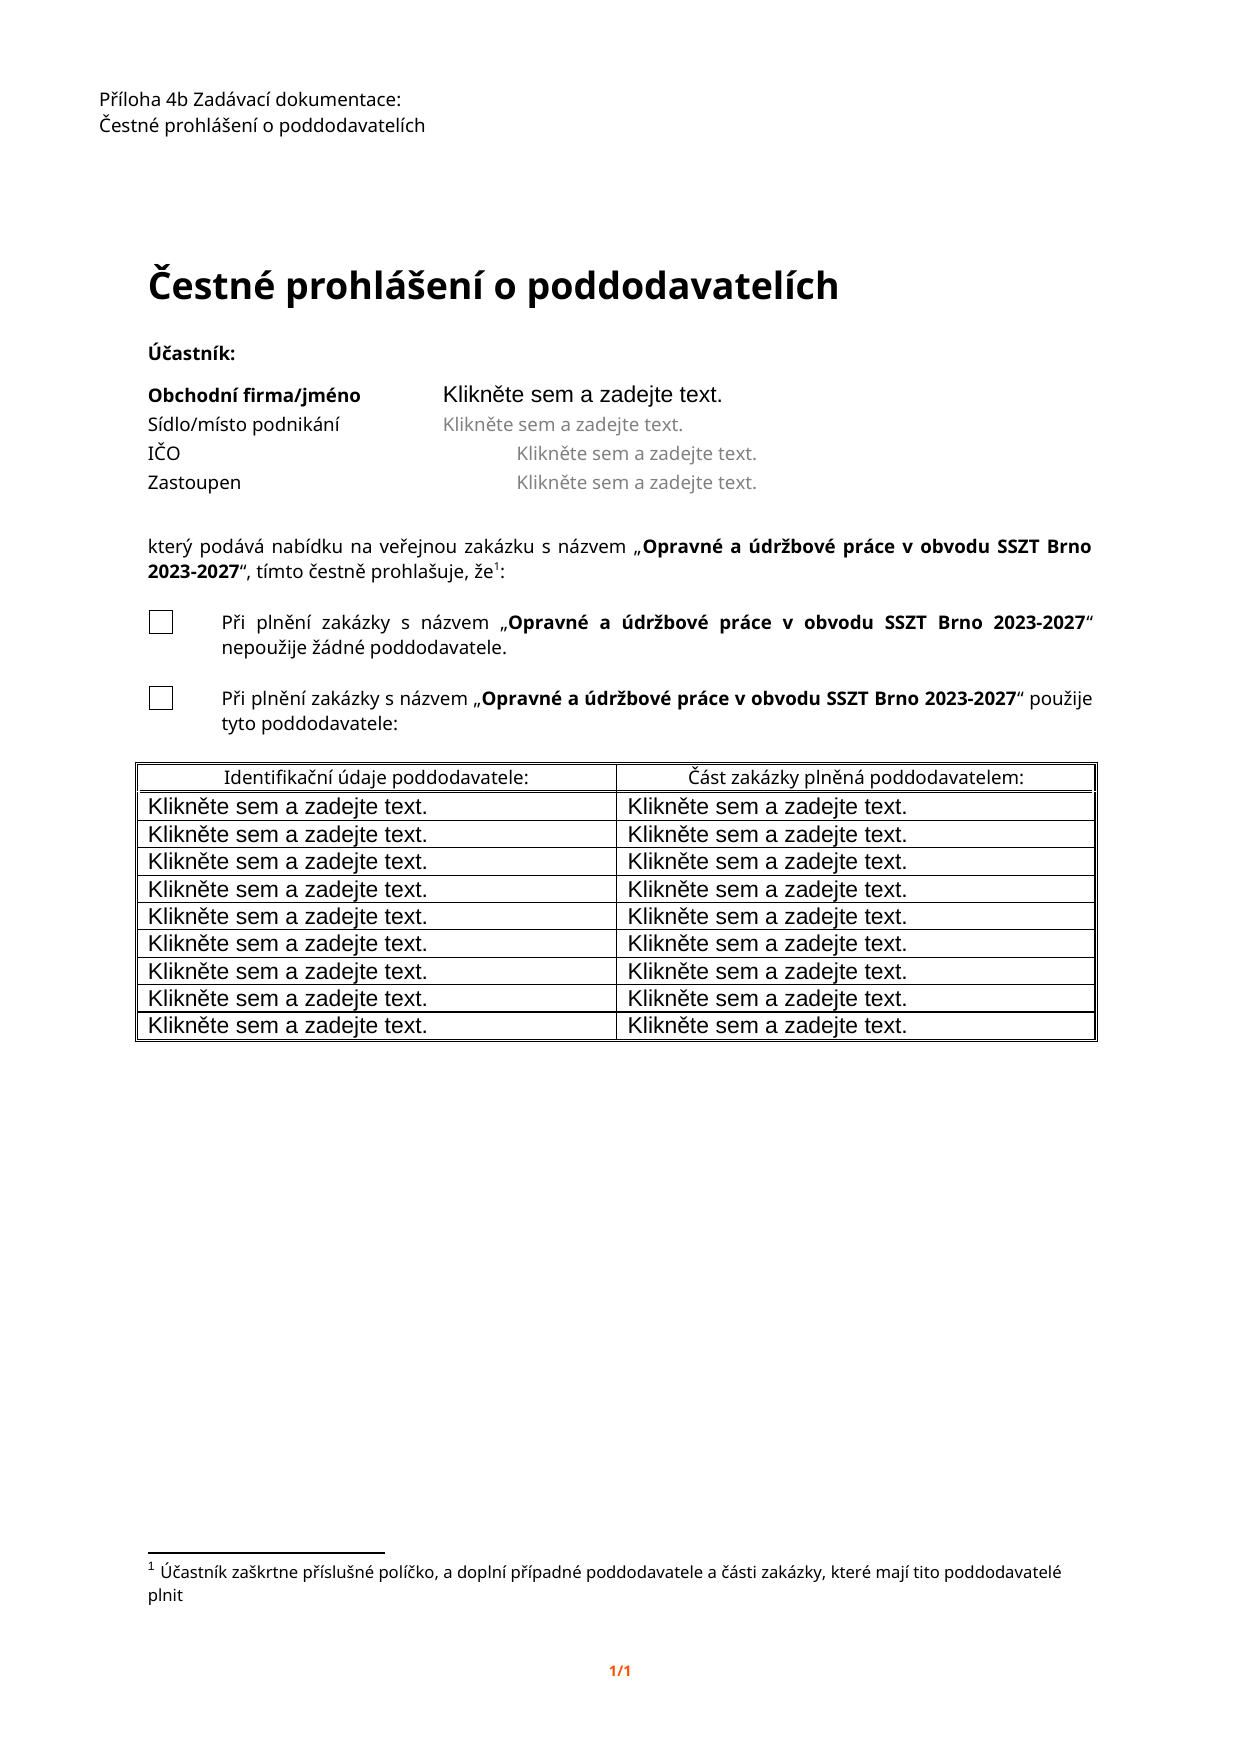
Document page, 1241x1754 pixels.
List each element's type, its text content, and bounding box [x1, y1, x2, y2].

text Při plnění zakázky s názvem „Opravné a údržbové práce v obvodu SSZT Brno 2023-2027“ nepoužije žádné poddodavatele. [148, 609, 1093, 660]
text který podává nabídku na veřejnou zakázku s názvem „Opravné a údržbové práce v obvodu SSZT Brno 2023-2027“, tímto čestně prohlašuje, že: [148, 533, 1093, 584]
text Sídlo/místo podnikání [148, 408, 1093, 437]
text Při plnění zakázky s názvem „Opravné a údržbové práce v obvodu SSZT Brno 2023-2027“ použije tyto poddodavatele: [148, 685, 1093, 736]
text IČO [148, 437, 1093, 466]
text Účastník: [148, 336, 1093, 367]
table_header Část zakázky plněná poddodavatelem: [617, 765, 1094, 790]
text Zastoupen [148, 466, 1093, 495]
text Obchodní firma/jméno [148, 379, 1093, 408]
title Čestné prohlášení o poddodavatelích [148, 259, 1093, 311]
table_header Identifikační údaje poddodavatele: [138, 765, 616, 790]
